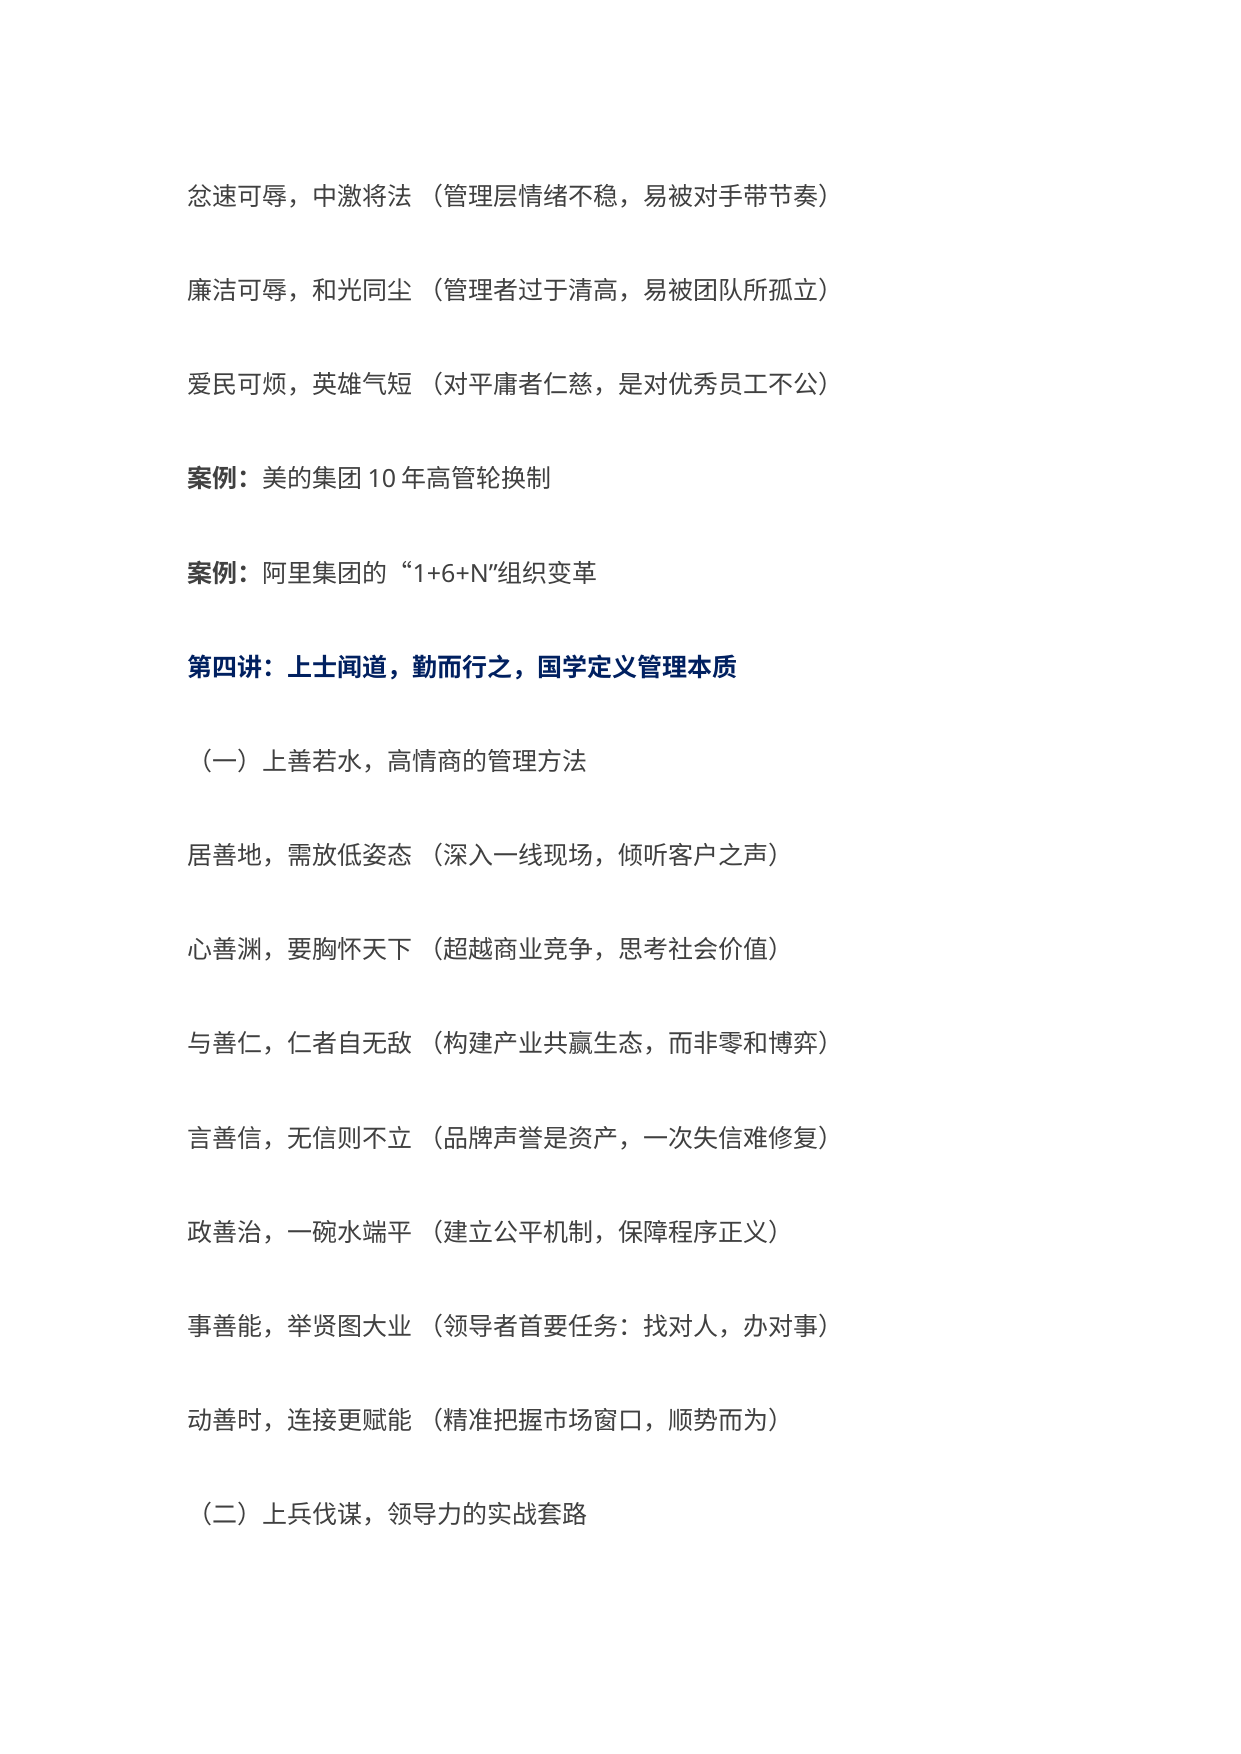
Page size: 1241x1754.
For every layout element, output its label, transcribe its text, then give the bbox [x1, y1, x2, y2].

text 爱民可烦，英雄气短 （对平庸者仁慈，是对优秀员工不公） [187, 350, 1032, 415]
text （二）上兵伐谋，领导力的实战套路 [187, 1480, 1032, 1545]
text 与善仁，仁者自无敌 （构建产业共赢生态，而非零和博弈） [187, 1009, 1032, 1074]
text 案例：美的集团10年高管轮换制 [187, 444, 1032, 509]
text 廉洁可辱，和光同尘 （管理者过于清高，易被团队所孤立） [187, 256, 1032, 321]
text 忿速可辱，中激将法 （管理层情绪不稳，易被对手带节奏） [187, 162, 1032, 227]
text 动善时，连接更赋能 （精准把握市场窗口，顺势而为） [187, 1386, 1032, 1451]
text 事善能，举贤图大业 （领导者首要任务：找对人，办对事） [187, 1292, 1032, 1357]
text 政善治，一碗水端平 （建立公平机制，保障程序正义） [187, 1198, 1032, 1263]
text 居善地，需放低姿态 （深入一线现场，倾听客户之声） [187, 821, 1032, 886]
text 第四讲：上士闻道，勤而行之，国学定义管理本质 [187, 633, 1032, 698]
text 心善渊，要胸怀天下 （超越商业竞争，思考社会价值） [187, 915, 1032, 980]
text 案例：阿里集团的“1+6+N”组织变革 [187, 539, 1032, 604]
text 言善信，无信则不立 （品牌声誉是资产，一次失信难修复） [187, 1104, 1032, 1169]
text （一）上善若水，高情商的管理方法 [187, 727, 1032, 792]
